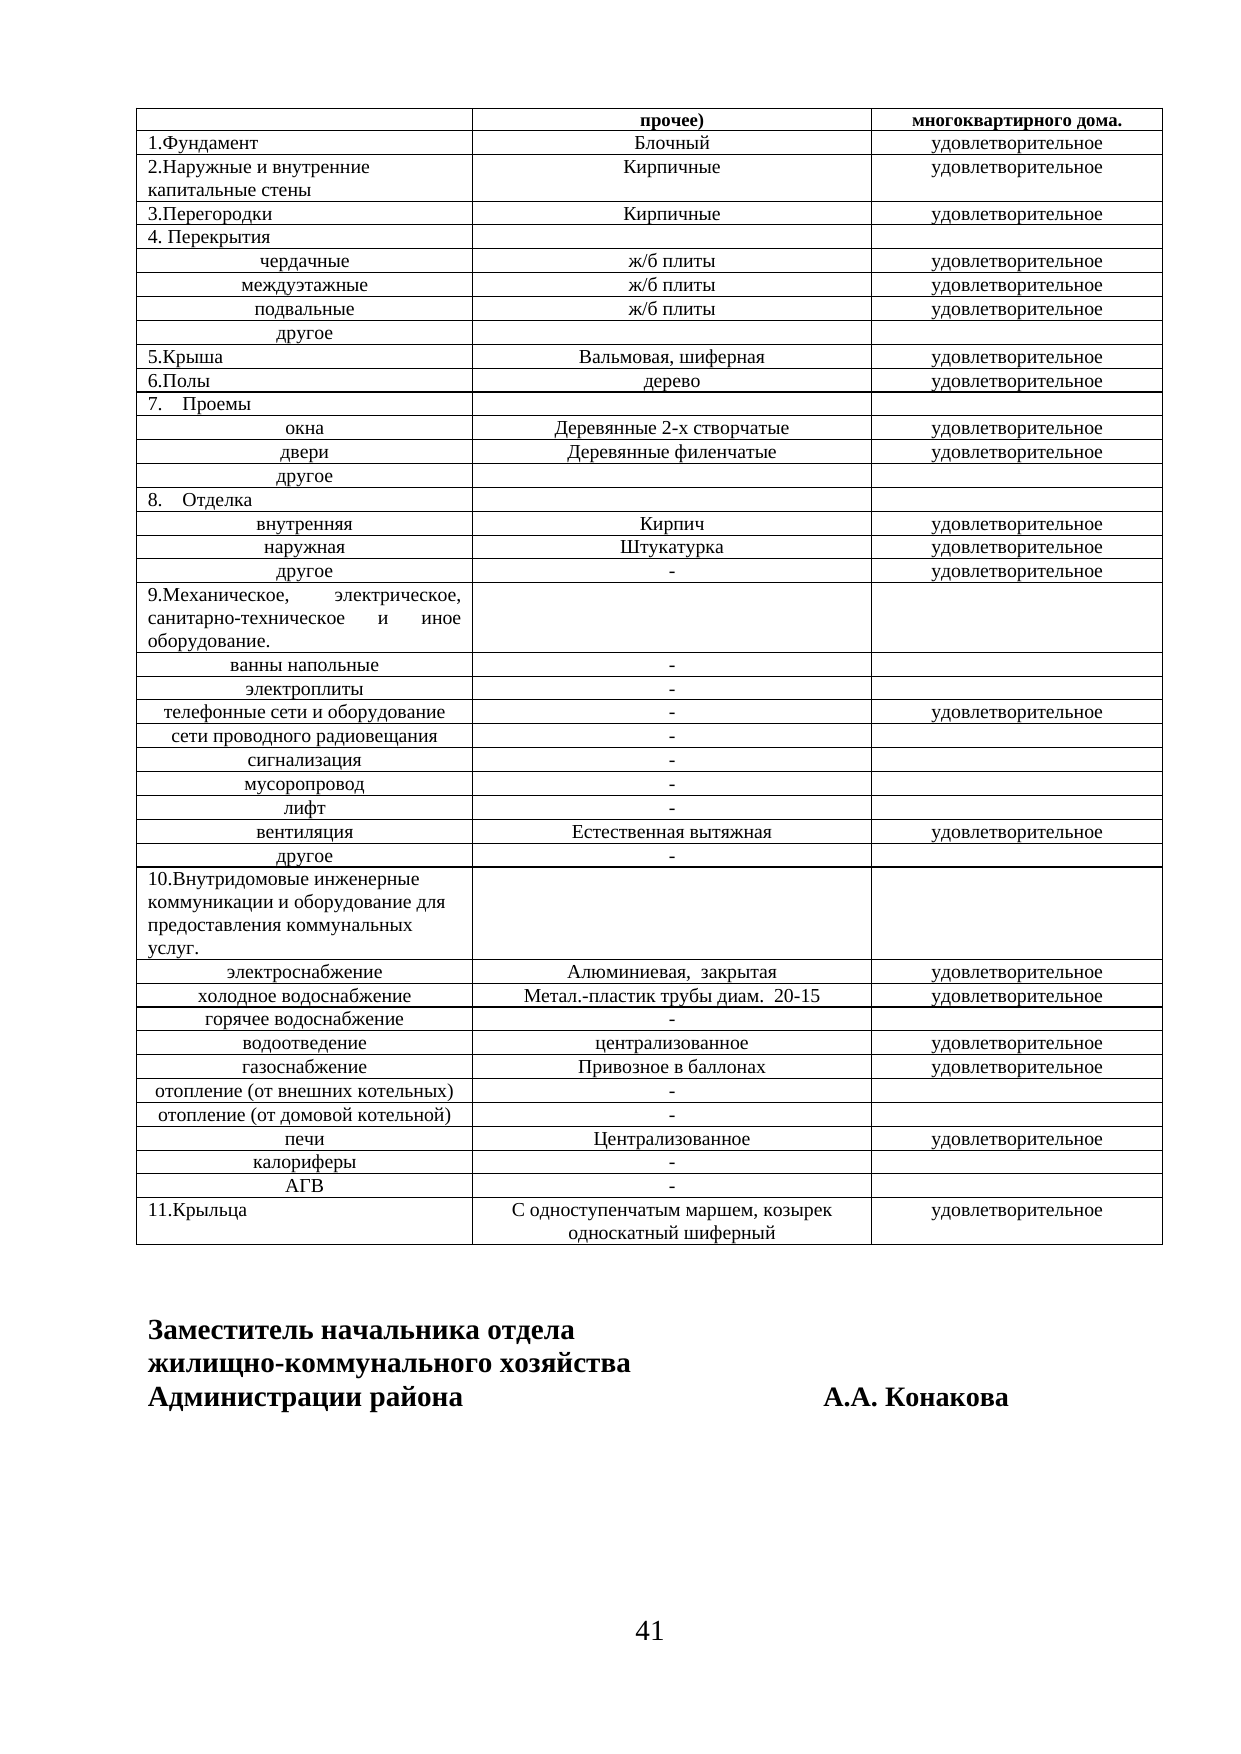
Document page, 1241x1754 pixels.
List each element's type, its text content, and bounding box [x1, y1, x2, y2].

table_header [872, 109, 1162, 130]
table_cell С одноступенчатым маршем, козырек односкатный шиферный [473, 1198, 871, 1244]
table_cell электроснабжение [137, 960, 472, 982]
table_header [137, 109, 472, 130]
table_cell 3.Перегородки [137, 202, 472, 224]
table_cell централизованное [473, 1031, 871, 1054]
table_cell электроплиты [137, 677, 472, 699]
table_cell - [473, 1174, 871, 1197]
table_cell - [473, 724, 871, 747]
subtitle жилищно-коммунального хозяйства [148, 1346, 1152, 1379]
table_cell [473, 321, 871, 344]
table_cell Централизованное [473, 1127, 871, 1149]
table_cell [473, 583, 871, 652]
table_cell [872, 464, 1162, 487]
table_cell [872, 1079, 1162, 1102]
table_cell [872, 321, 1162, 344]
table_cell другое [137, 559, 472, 582]
table_cell отопление (от внешних котельных) [137, 1079, 472, 1102]
table_cell 11.Крыльца [137, 1198, 472, 1244]
table_cell ж/б плиты [473, 249, 871, 272]
table_cell [872, 796, 1162, 819]
table_cell - [473, 844, 871, 866]
table_cell [872, 1103, 1162, 1126]
table_cell удовлетворительное [872, 440, 1162, 463]
table_cell [872, 488, 1162, 511]
table_cell - [473, 653, 871, 676]
table_cell наружная [137, 536, 472, 558]
table_cell удовлетворительное [872, 297, 1162, 320]
table_cell междуэтажные [137, 273, 472, 296]
table_cell [872, 653, 1162, 676]
table_cell удовлетворительное [872, 155, 1162, 201]
table_cell подвальные [137, 297, 472, 320]
table_cell вентиляция [137, 820, 472, 842]
table_cell удовлетворительное [872, 820, 1162, 842]
table_cell [872, 583, 1162, 652]
table_cell удовлетворительное [872, 536, 1162, 558]
table_cell горячее водоснабжение [137, 1008, 472, 1030]
table_cell [872, 724, 1162, 747]
table_cell - [473, 1079, 871, 1102]
table_cell [872, 393, 1162, 415]
table_cell [872, 677, 1162, 699]
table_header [473, 109, 871, 130]
table_cell удовлетворительное [872, 416, 1162, 439]
table_cell - [473, 1008, 871, 1030]
table_cell Алюминиевая, закрытая [473, 960, 871, 982]
table_cell 4. Перекрытия [137, 225, 472, 248]
table_cell Кирпичные [473, 155, 871, 201]
table_cell калориферы [137, 1151, 472, 1173]
table_cell удовлетворительное [872, 1198, 1162, 1244]
table_cell [872, 1008, 1162, 1030]
table_cell 5.Крыша [137, 345, 472, 367]
table_cell печи [137, 1127, 472, 1149]
table_cell Естественная вытяжная [473, 820, 871, 842]
table_cell удовлетворительное [872, 960, 1162, 982]
table_cell удовлетворительное [872, 249, 1162, 272]
table_cell Вальмовая, шиферная [473, 345, 871, 367]
table_cell удовлетворительное [872, 345, 1162, 367]
table_cell окна [137, 416, 472, 439]
table_cell мусоропровод [137, 772, 472, 795]
table_cell дерево [473, 369, 871, 391]
table_cell [473, 868, 871, 959]
table_cell отопление (от домовой котельной) [137, 1103, 472, 1126]
table_cell Кирпичные [473, 202, 871, 224]
table_cell [473, 464, 871, 487]
table_cell АГВ [137, 1174, 472, 1197]
table_cell [872, 868, 1162, 959]
table_cell Деревянные 2-х створчатые [473, 416, 871, 439]
table_cell другое [137, 844, 472, 866]
table_cell удовлетворительное [872, 369, 1162, 391]
table_cell [872, 1151, 1162, 1173]
table_cell сигнализация [137, 748, 472, 771]
table_cell ванны напольные [137, 653, 472, 676]
table_cell Привозное в баллонах [473, 1055, 871, 1078]
table_cell водоотведение [137, 1031, 472, 1054]
table_cell лифт [137, 796, 472, 819]
table_cell Метал.-пластик трубы диам. 20-15 [473, 984, 871, 1006]
table_cell чердачные [137, 249, 472, 272]
table_cell удовлетворительное [872, 512, 1162, 534]
table_cell - [473, 559, 871, 582]
table_cell - [473, 772, 871, 795]
table_cell - [473, 796, 871, 819]
table_cell 6.Полы [137, 369, 472, 391]
table_cell [872, 748, 1162, 771]
table_cell удовлетворительное [872, 1127, 1162, 1149]
table_cell [872, 844, 1162, 866]
table_cell телефонные сети и оборудование [137, 700, 472, 723]
table_cell другое [137, 464, 472, 487]
table_cell [473, 225, 871, 248]
table_cell внутренняя [137, 512, 472, 534]
table_cell удовлетворительное [872, 984, 1162, 1006]
table_cell удовлетворительное [872, 700, 1162, 723]
table_cell - [473, 748, 871, 771]
table_cell ж/б плиты [473, 273, 871, 296]
table_cell другое [137, 321, 472, 344]
table_cell сети проводного радиовещания [137, 724, 472, 747]
table_cell удовлетворительное [872, 202, 1162, 224]
table_cell 8. Отделка [137, 488, 472, 511]
table_cell [872, 225, 1162, 248]
table_cell 9.Механическое, электрическое, санитарно-техническое и иное оборудование. [137, 583, 472, 652]
table_cell удовлетворительное [872, 1031, 1162, 1054]
table_cell 10.Внутридомовые инженерные коммуникации и оборудование для предоставления коммунальных услуг. [137, 868, 472, 959]
table_cell удовлетворительное [872, 273, 1162, 296]
table_cell холодное водоснабжение [137, 984, 472, 1006]
table_cell удовлетворительное [872, 559, 1162, 582]
table_cell Деревянные филенчатые [473, 440, 871, 463]
table_cell - [473, 1151, 871, 1173]
table_cell газоснабжение [137, 1055, 472, 1078]
table_cell [872, 1174, 1162, 1197]
table_cell Штукатурка [473, 536, 871, 558]
subtitle Заместитель начальника отдела [148, 1312, 1152, 1346]
table_cell Блочный [473, 131, 871, 154]
table_cell удовлетворительное [872, 1055, 1162, 1078]
subtitle Администрации района А.А. Конакова [148, 1379, 1152, 1413]
table_cell [473, 488, 871, 511]
table_cell двери [137, 440, 472, 463]
table_cell ж/б плиты [473, 297, 871, 320]
table_cell 1.Фундамент [137, 131, 472, 154]
table_cell - [473, 677, 871, 699]
table_cell - [473, 700, 871, 723]
table_cell 7. Проемы [137, 393, 472, 415]
table_cell Кирпич [473, 512, 871, 534]
table_cell 2.Наружные и внутренние капитальные стены [137, 155, 472, 201]
table_cell - [473, 1103, 871, 1126]
table_cell удовлетворительное [872, 131, 1162, 154]
table_cell [473, 393, 871, 415]
table_cell [872, 772, 1162, 795]
